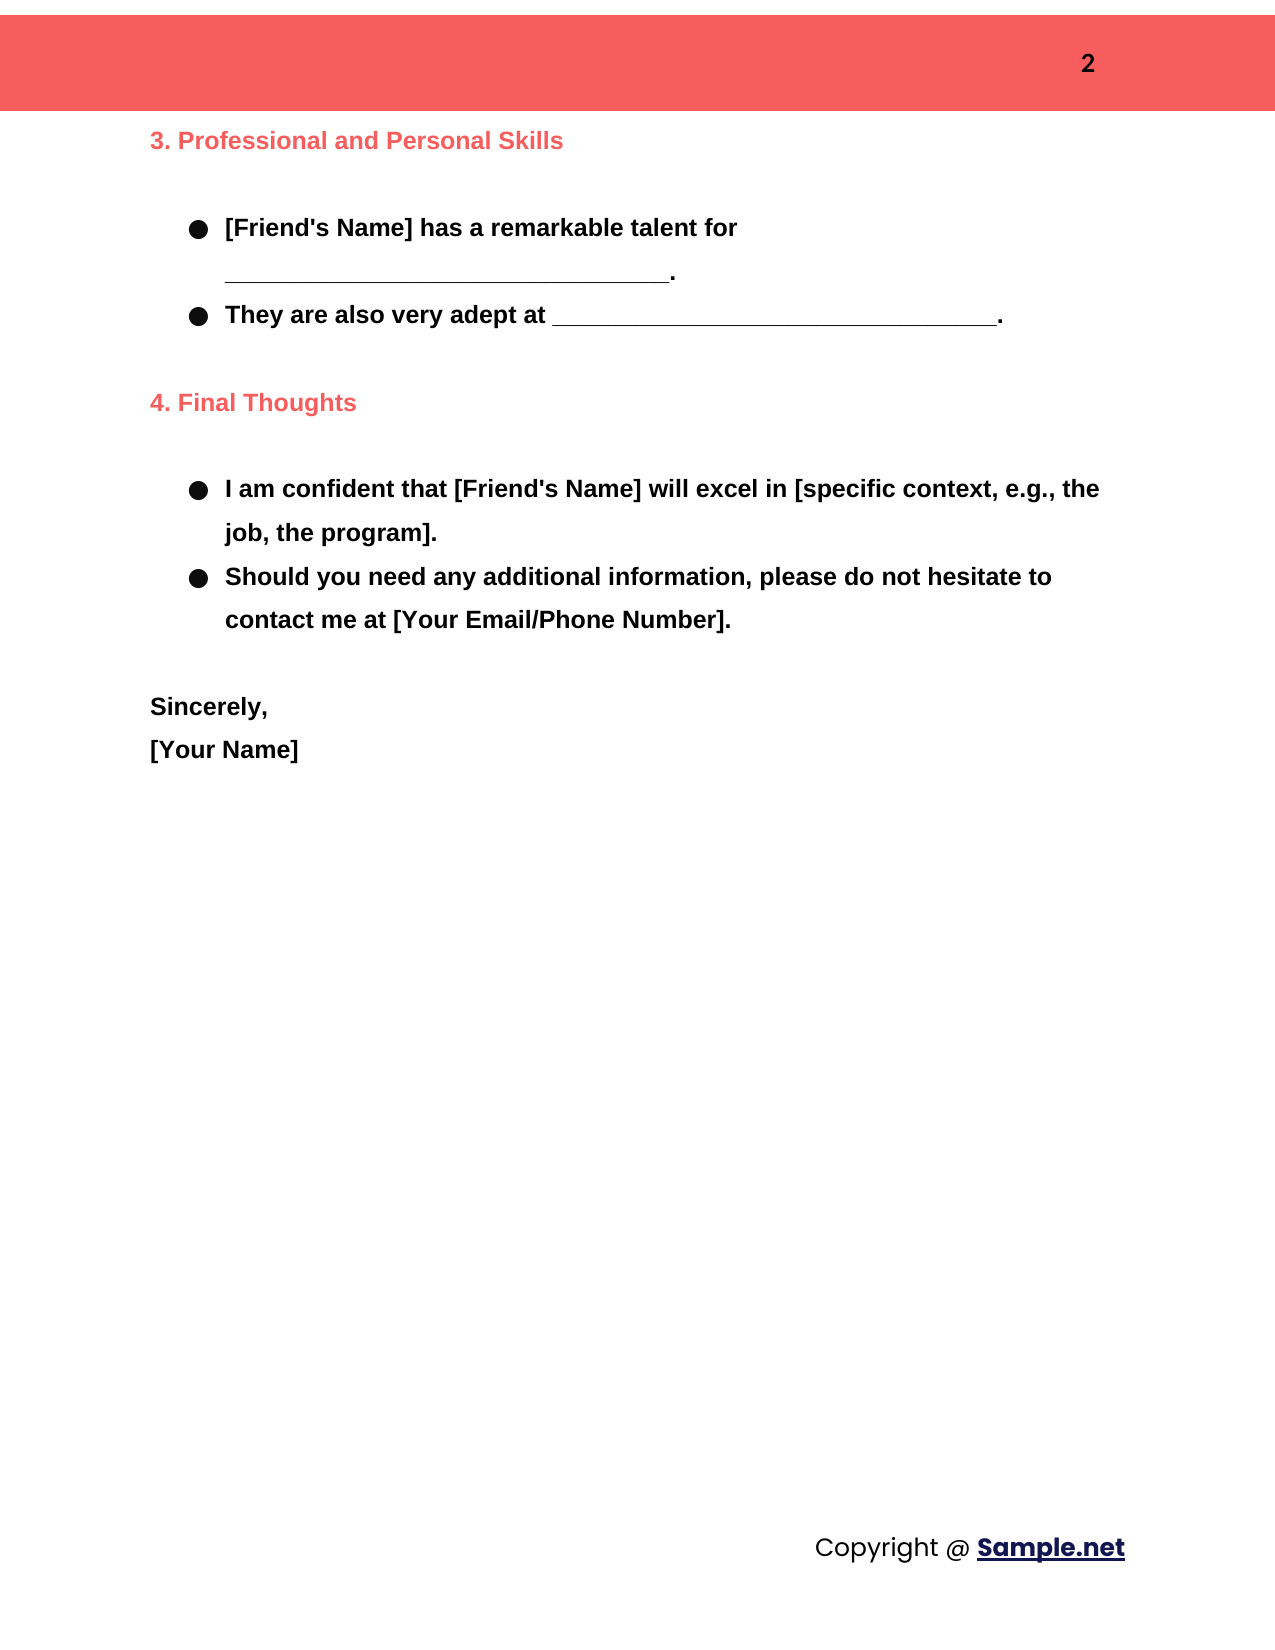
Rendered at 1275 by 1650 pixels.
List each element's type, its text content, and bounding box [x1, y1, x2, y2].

text Sincerely, [Your Name] [150, 692, 1125, 764]
list [Friend's Name] has a remarkable talent for ________________________________. [187, 213, 1125, 285]
list I am confident that [Friend's Name] will excel in [specific context, e.g., the job, the program]. [187, 474, 1125, 547]
list They are also very adept at ________________________________. [187, 300, 1125, 329]
list Should you need any additional information, please do not hesitate to contact me at [Your Email/Phone Number]. [187, 561, 1125, 634]
text 4. Final Thoughts [150, 388, 1125, 416]
text 3. Professional and Personal Skills [150, 126, 1125, 154]
